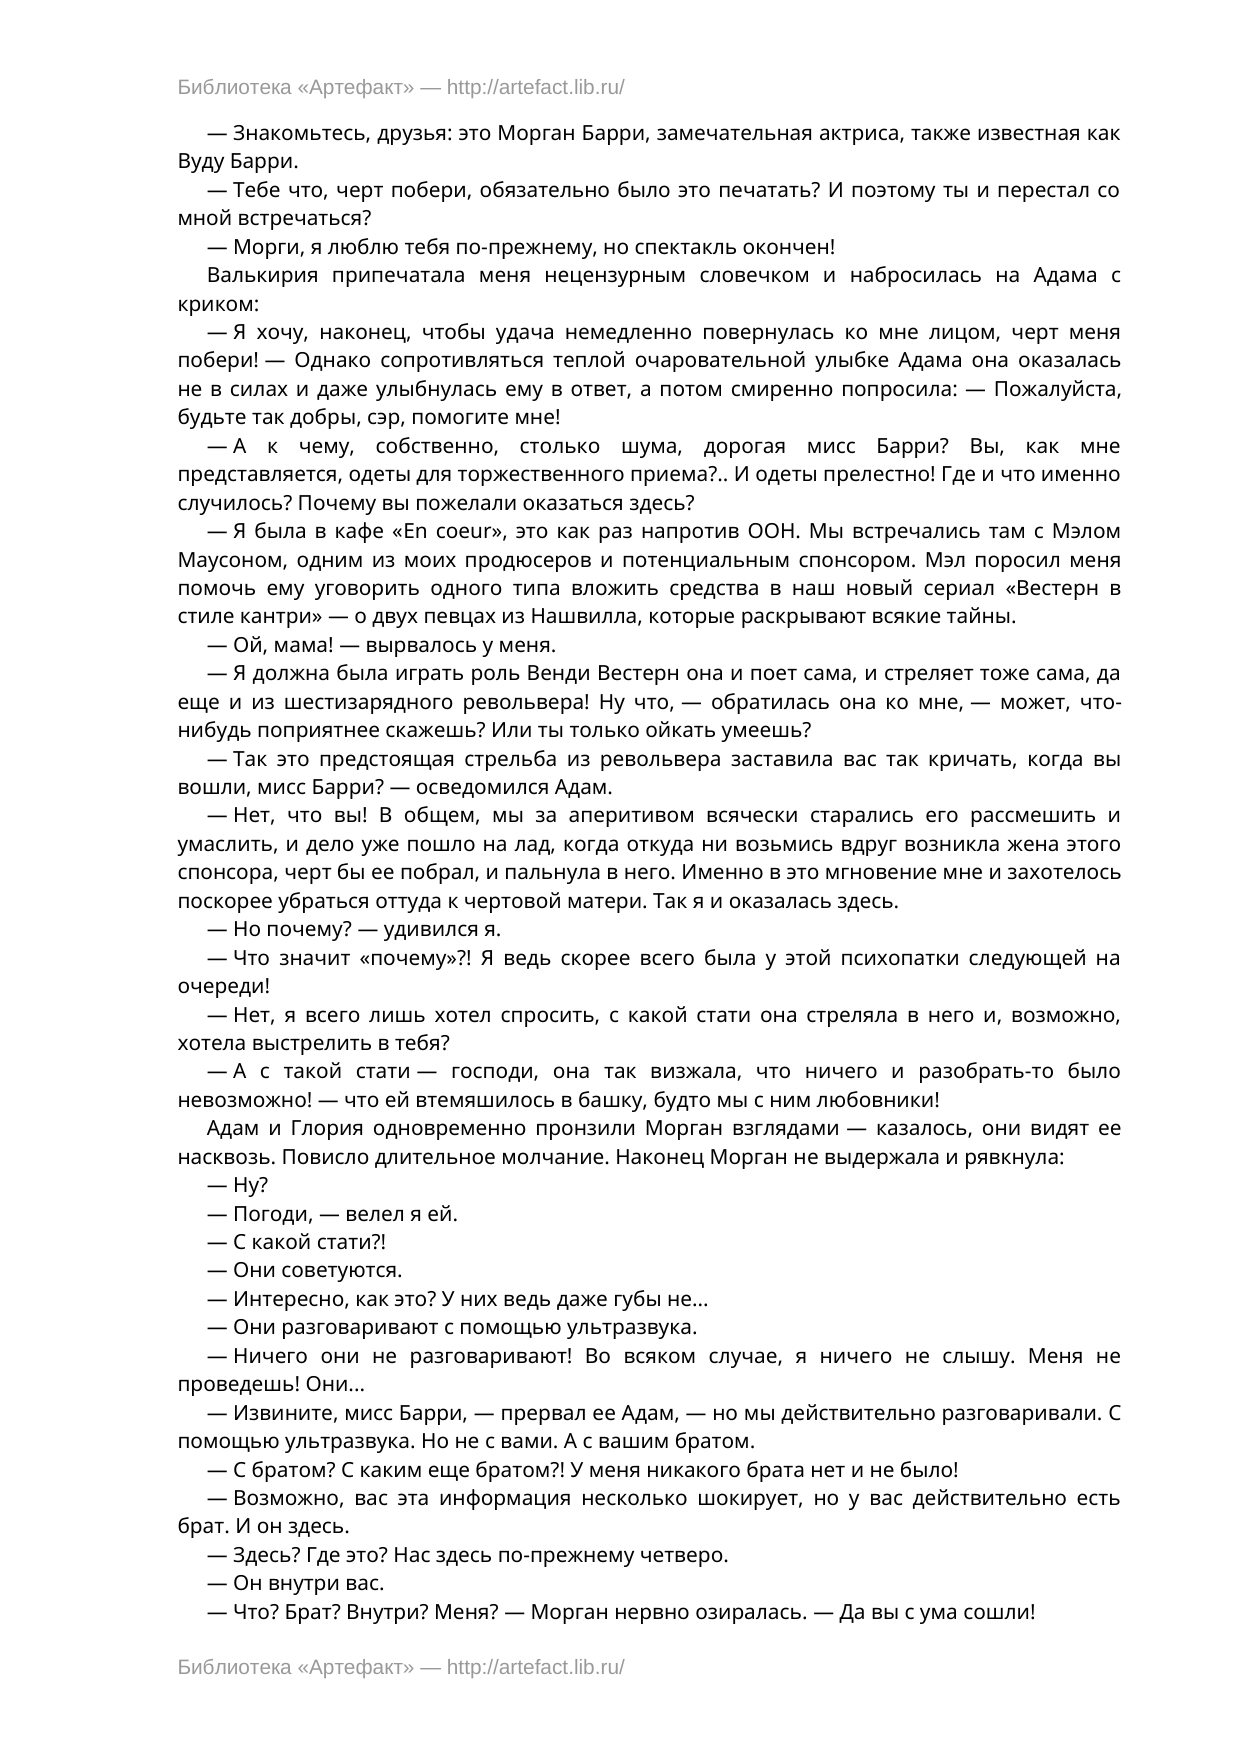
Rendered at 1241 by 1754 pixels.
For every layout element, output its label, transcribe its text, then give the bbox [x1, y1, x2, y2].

text — Что? Брат? Внутри? Меня? — Морган нервно озиралась. — Да вы с ума сошли! [177, 1597, 1122, 1625]
text — Ой, мама! — вырвалось у меня. [177, 630, 1122, 658]
text — Нет, я всего лишь хотел спросить, с какой стати она стреляла в него и, возможно, хотела выстрелить в тебя? [177, 1000, 1122, 1057]
text — Ничего они не разговаривают! Во всяком случае, я ничего не слышу. Меня не проведешь! Они... [177, 1341, 1122, 1398]
text — Интересно, как это? У них ведь даже губы не... [177, 1284, 1122, 1312]
text — Погоди, — велел я ей. [177, 1199, 1122, 1227]
text — С какой стати?! [177, 1227, 1122, 1256]
text — Тебе что, черт побери, обязательно было это печатать? И поэтому ты и перестал со мной встречаться? [177, 175, 1122, 232]
text — А с такой стати — господи, она так визжала, что ничего и разобрать-то было невозможно! — что ей втемяшилось в башку, будто мы с ним любовники! [177, 1057, 1122, 1113]
text — Морги, я люблю тебя по-прежнему, но спектакль окончен! [177, 232, 1122, 260]
text Валькирия припечатала меня нецензурным словечком и набросилась на Адама с криком: [177, 260, 1122, 317]
text — Они разговаривают с помощью ультразвука. [177, 1312, 1122, 1341]
text Адам и Глория одновременно пронзили Морган взглядами — казалось, они видят ее насквозь. Повисло длительное молчание. Наконец Морган нe выдержала и рявкнула: [177, 1113, 1122, 1170]
text — Ну? [177, 1170, 1122, 1199]
text — Возможно, вас эта информация несколько шокирует, но у вас действительно есть брат. И он здесь. [177, 1483, 1122, 1540]
text — Но почему? — удивился я. [177, 914, 1122, 943]
text — Я хочу, наконец, чтобы удача немедленно повернулась ко мне лицом, черт меня побери! — Однако сопротивляться теплой очаровательной улыбке Адама она оказалась не в силах и даже улыбнулась ему в ответ, а потом смиренно попросила: — Пожалуйста, будьте так добры, сэр, помогите мне! [177, 317, 1122, 431]
text — Я была в кафе «En coeur», это как раз напротив ООН. Мы встречались там с Мэлом Маусоном, одним из моих продюсеров и потенциальным спонсором. Мэл поросил меня помочь ему уговорить одного типа вложить средства в наш новый сериал «Вестерн в стиле кантри» — о двух певцах из Нашвилла, которые раскрывают всякие тайны. [177, 516, 1122, 630]
text — Так это предстоящая стрельба из револьвера заставила вас так кричать, когда вы вошли, мисс Барри? — осведомился Адам. [177, 744, 1122, 801]
text — Знакомьтесь, друзья: это Морган Барри, замечательная актриса, также известная как Вуду Барри. [177, 118, 1122, 175]
text — Они советуются. [177, 1256, 1122, 1284]
text — Что значит «почему»?! Я ведь скорее всего была у этой психопатки следующей на очереди! [177, 943, 1122, 1000]
text — Он внутри вас. [177, 1568, 1122, 1597]
text — Здесь? Где это? Нас здесь по-прежнему четверо. [177, 1540, 1122, 1568]
text — С братом? С каким еще братом?! У меня никакого брата нет и не было! [177, 1455, 1122, 1483]
text — Нет, что вы! В общем, мы за аперитивом всячески старались его рассмешить и умаслить, и дело уже пошло на лад, когда откуда ни возьмись вдруг возникла жена этого спонсора, черт бы ее побрал, и пальнула в него. Именно в это мгновение мне и захотелось поскорее убраться оттуда к чертовой матери. Так я и оказалась здесь. [177, 801, 1122, 914]
text — А к чему, собственно, столько шума, дорогая мисс Барри? Вы, как мне представляется, одеты для торжественного приема?.. И одеты прелестно! Где и что именно случилось? Почему вы пожелали оказаться здесь? [177, 431, 1122, 516]
text — Извините, мисс Барри, — прервал ее Адам, — но мы действительно разговаривали. С помощью ультразвука. Но не с вами. А с вашим братом. [177, 1398, 1122, 1455]
text — Я должна была играть роль Венди Вестерн она и поет сама, и стреляет тоже сама, да еще и из шестизарядного револьвера! Ну что, — обратилась она ко мне, — может, что-нибудь поприятнее скажешь? Или ты только ойкать умеешь? [177, 658, 1122, 744]
